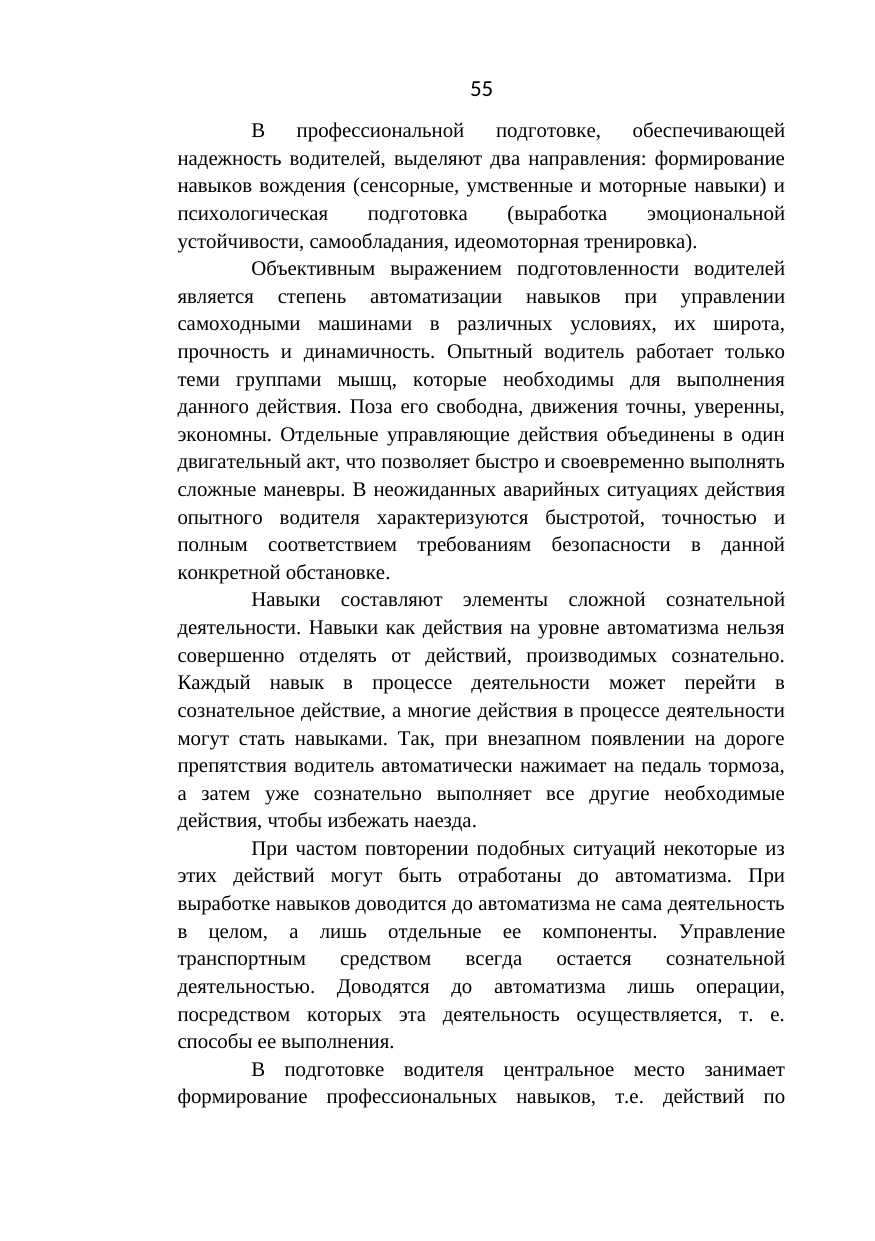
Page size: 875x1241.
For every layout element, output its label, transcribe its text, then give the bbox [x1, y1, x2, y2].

text Навыки составляют элементы сложной сознательной деятельности. Навыки как действия на уровне автоматизма нельзя совершенно отделять от действий, производимых сознательно. Каждый навык в процессе деятельности может перейти в сознательное действие, а многие действия в процессе деятельности могут стать навыками. Так, при внезапном появлении на дороге препятствия водитель автоматически нажимает на педаль тормоза, а затем уже сознательно выполняет все другие необходимые действия, чтобы избежать наезда. [177, 587, 786, 832]
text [177, 1057, 786, 1108]
text При частом повторении подобных ситуаций некоторые из этих действий могут быть отработаны до автоматизма. При выработке навыков доводится до автоматизма не сама деятельность в целом, а лишь отдельные ее компоненты. Управление транспортным средством всегда остается сознательной деятельностью. Доводятся до автоматизма лишь операции, посредством которых эта деятельность осуществляется, т. е. способы ее выполнения. [177, 836, 786, 1053]
text Объективным выражением подготовленности водителей является степень автоматизации навыков при управлении самоходными машинами в различных условиях, их широта, прочность и динамичность. Опытный водитель работает только теми группами мышц, которые необходимы для выполнения данного действия. Поза его свободна, движения точны, уверенны, экономны. Отдельные управляющие действия объединены в один двигательный акт, что позволяет быстро и своевременно выполнять сложные маневры. В неожиданных аварийных ситуациях действия опытного водителя характеризуются быстротой, точностью и полным соответствием требованиям безопасности в данной конкретной обстановке. [177, 256, 786, 584]
text В профессиональной подготовке, обеспечивающей надежность водителей, выделяют два направления: формирование навыков вождения (сенсорные, умственные и моторные навыки) и психологическая подготовка (выработка эмоциональной устойчивости, самообладания, идеомоторная тренировка). [177, 118, 786, 253]
